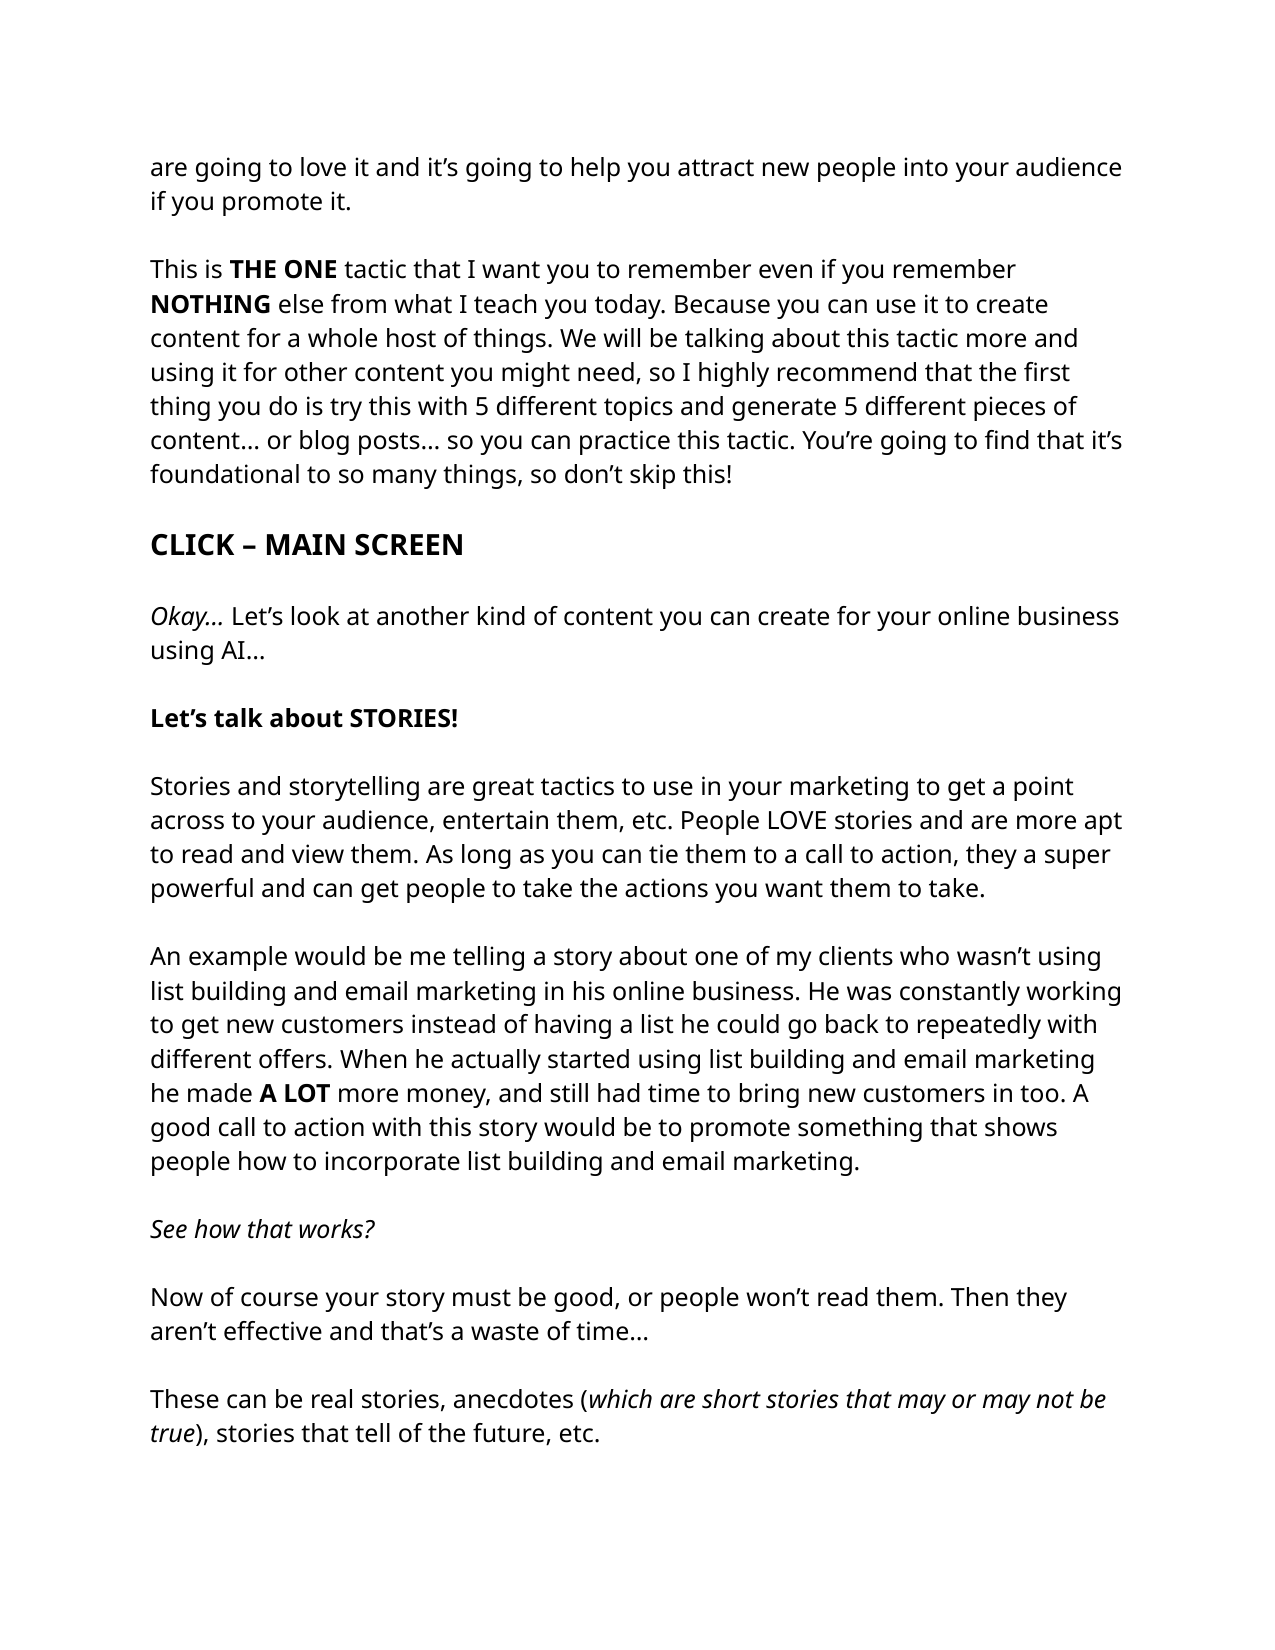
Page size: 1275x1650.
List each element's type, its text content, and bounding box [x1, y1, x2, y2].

text See how that works? [150, 1212, 1125, 1246]
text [150, 150, 1125, 218]
text CLICK – MAIN SCREEN [150, 525, 1125, 564]
text These can be real stories, anecdotes (which are short stories that may or may not be true), stories that tell of the future, etc. [150, 1382, 1125, 1450]
text An example would be me telling a story about one of my clients who wasn’t using list building and email marketing in his online business. He was constantly working to get new customers instead of having a list he could go back to repeatedly with different offers. When he actually started using list building and email marketing he made A LOT more money, and still had time to bring new customers in too. A good call to action with this story would be to promote something that shows people how to incorporate list building and email marketing. [150, 939, 1125, 1177]
text Stories and storytelling are great tactics to use in your marketing to get a point across to your audience, entertain them, etc. People LOVE stories and are more apt to read and view them. As long as you can tie them to a call to action, they a super powerful and can get people to take the actions you want them to take. [150, 769, 1125, 905]
text This is THE ONE tactic that I want you to remember even if you remember NOTHING else from what I teach you today. Because you can use it to create content for a whole host of things. We will be talking about this tactic more and using it for other content you might need, so I highly recommend that the first thing you do is try this with 5 different topics and generate 5 different pieces of content… or blog posts… so you can practice this tactic. You’re going to find that it’s foundational to so many things, so don’t skip this! [150, 252, 1125, 491]
text Now of course your story must be good, or people won’t read them. Then they aren’t effective and that’s a waste of time… [150, 1280, 1125, 1348]
text Let’s talk about STORIES! [150, 701, 1125, 735]
text Okay… Let’s look at another kind of content you can create for your online business using AI… [150, 598, 1125, 667]
